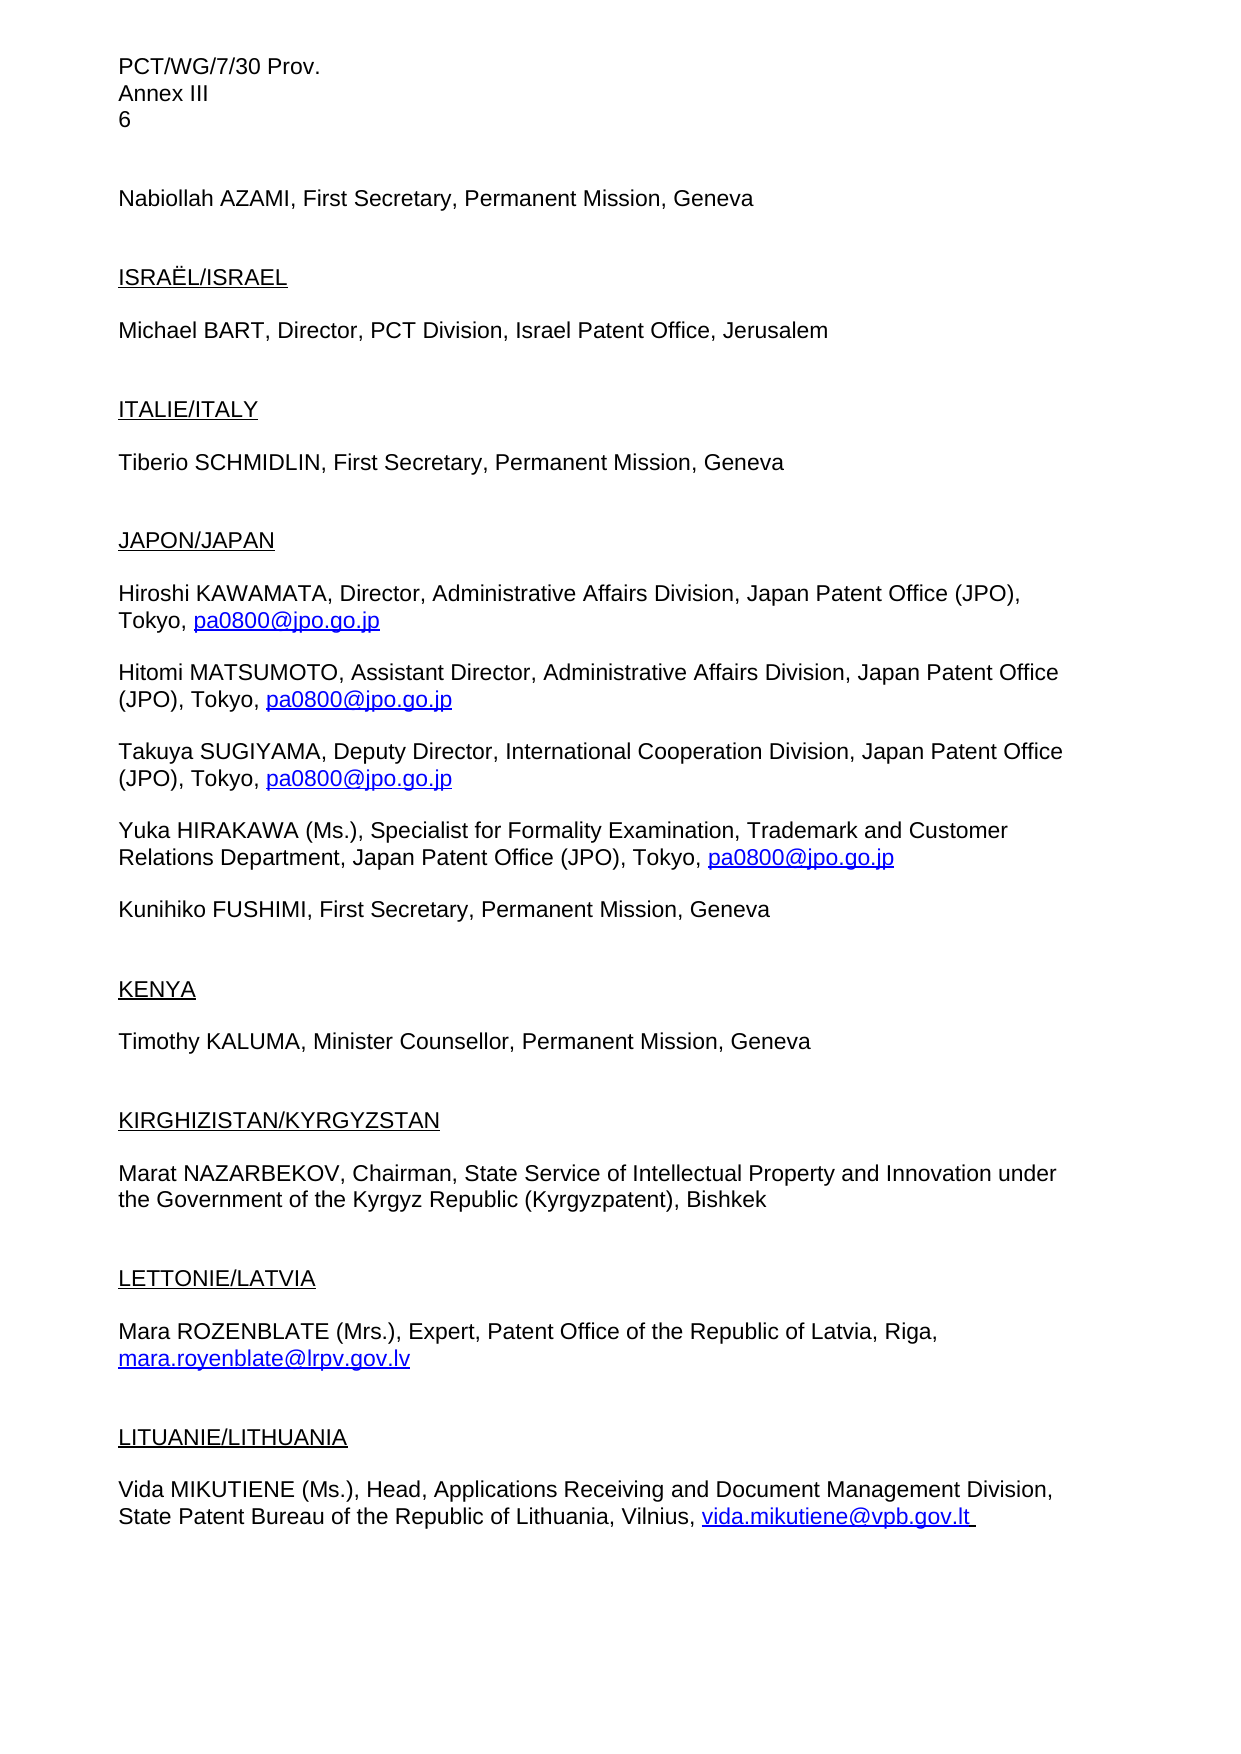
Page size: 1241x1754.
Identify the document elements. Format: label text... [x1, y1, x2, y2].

text ITALIE/ITALY [118, 396, 1092, 422]
text Vida MIKUTIENE (Ms.), Head, Applications Receiving and Document Management Division, State Patent Bureau of the Republic of Lithuania, Vilnius, vida.mikutiene@vpb.gov.lt [118, 1476, 1092, 1529]
text LITUANIE/LITHUANIA [118, 1423, 1092, 1450]
text Mara ROZENBLATE (Mrs.), Expert, Patent Office of the Republic of Latvia, Riga, mara.royenblate@lrpv.gov.lv [118, 1318, 1092, 1371]
text Marat NAZARBEKOV, Chairman, State Service of Intellectual Property and Innovation under the Government of the Kyrgyz Republic (Kyrgyzpatent), Bishkek [118, 1160, 1092, 1213]
text LETTONIE/LATVIA [118, 1265, 1092, 1292]
text Hiroshi KAWAMATA, Director, Administrative Affairs Division, Japan Patent Office (JPO), Tokyo, pa0800@jpo.go.jp [118, 580, 1092, 633]
text Kunihiko FUSHIMI, First Secretary, Permanent Mission, Geneva [118, 896, 1092, 923]
text Hitomi MATSUMOTO, Assistant Director, Administrative Affairs Division, Japan Patent Office (JPO), Tokyo, pa0800@jpo.go.jp [118, 659, 1092, 712]
text ISRAËL/ISRAEL [118, 264, 1092, 290]
text JAPON/JAPAN [118, 527, 1092, 554]
text Nabiollah AZAMI, First Secretary, Permanent Mission, Geneva [118, 185, 1092, 211]
text KIRGHIZISTAN/KYRGYZSTAN [118, 1107, 1092, 1134]
text Yuka HIRAKAWA (Ms.), Specialist for Formality Examination, Trademark and Customer Relations Department, Japan Patent Office (JPO), Tokyo, pa0800@jpo.go.jp [118, 817, 1092, 870]
text Michael BART, Director, PCT Division, Israel Patent Office, Jerusalem [118, 317, 1092, 343]
text Takuya SUGIYAMA, Deputy Director, International Cooperation Division, Japan Patent Office (JPO), Tokyo, pa0800@jpo.go.jp [118, 738, 1092, 791]
text Timothy KALUMA, Minister Counsellor, Permanent Mission, Geneva [118, 1028, 1092, 1054]
text Tiberio SCHMIDLIN, First Secretary, Permanent Mission, Geneva [118, 448, 1092, 475]
text KENYA [118, 976, 1092, 1002]
